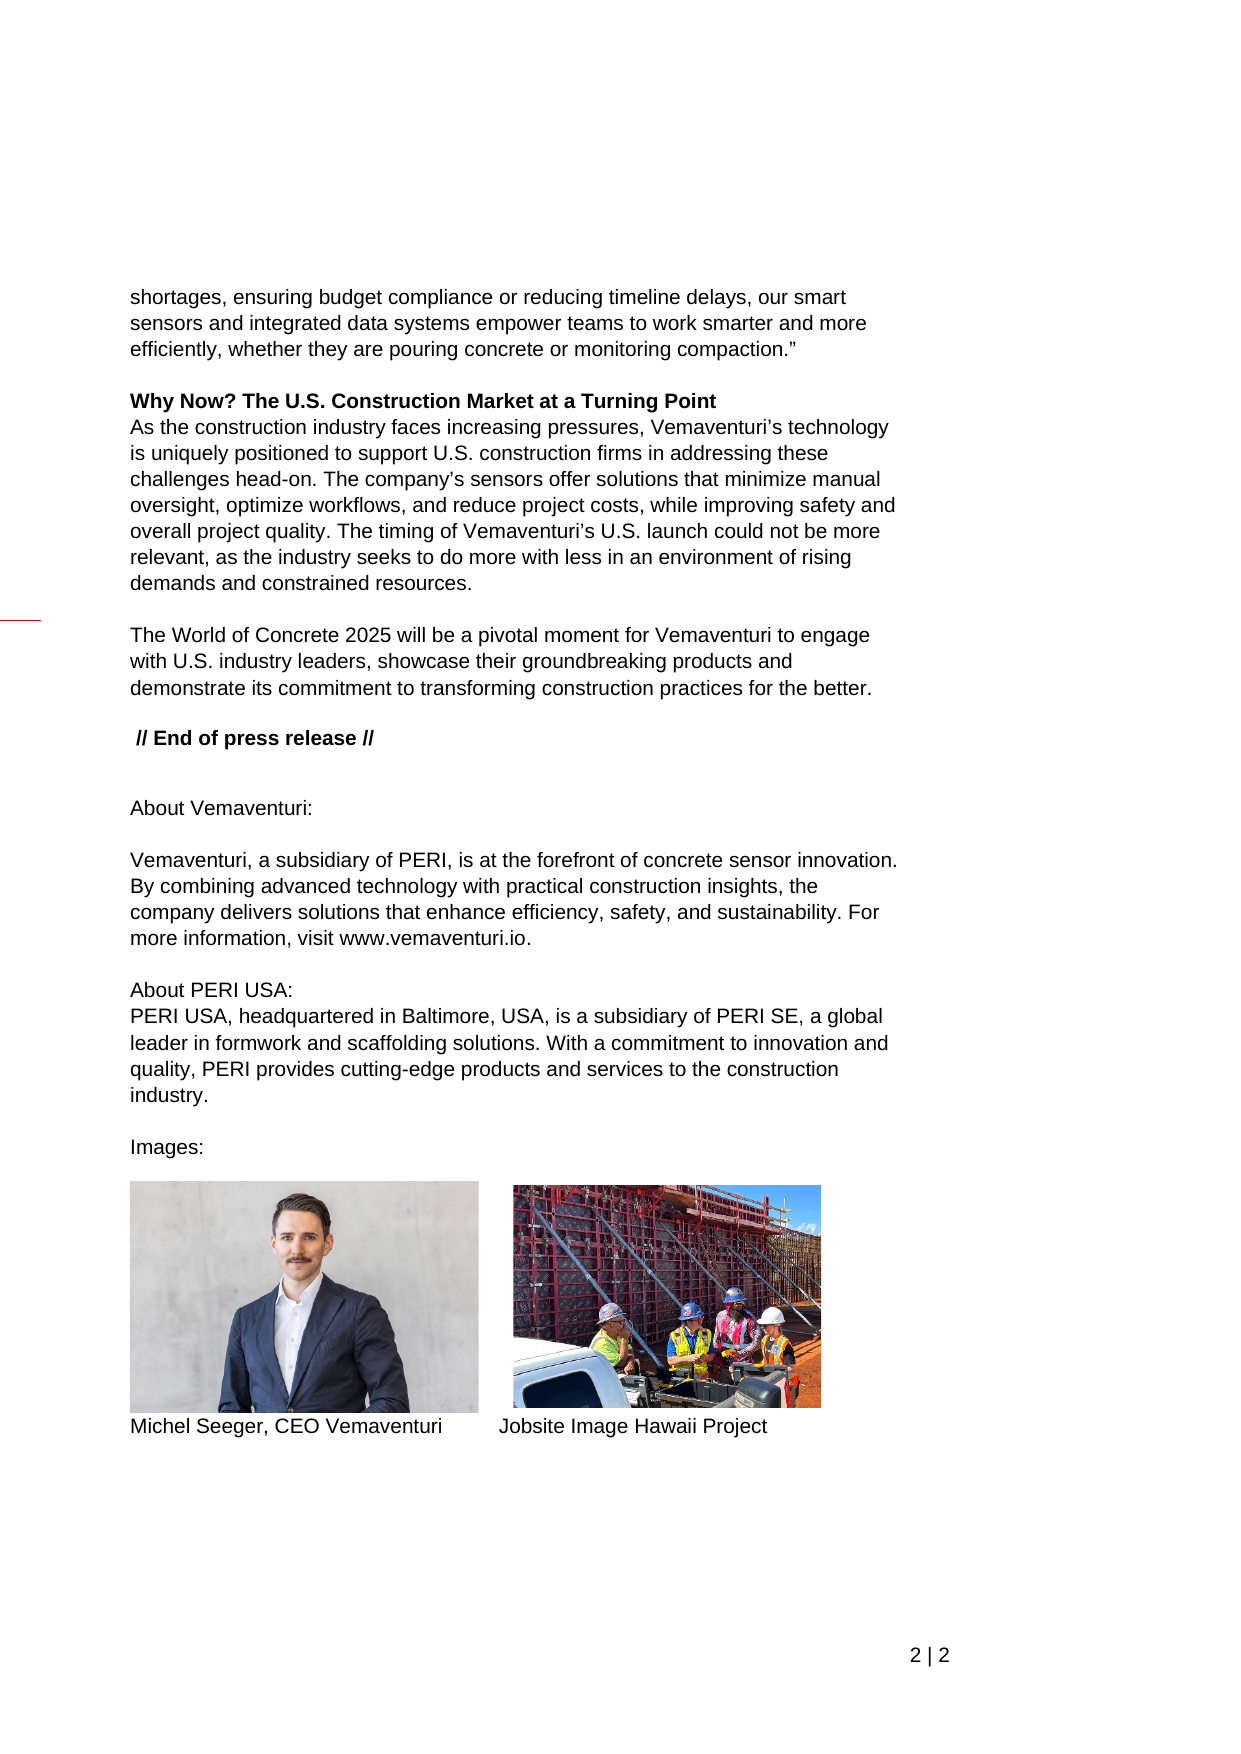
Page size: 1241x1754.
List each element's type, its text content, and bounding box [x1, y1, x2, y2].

picture [513, 1185, 822, 1408]
text Why Now? The U.S. Construction Market at a Turning Point [130, 388, 901, 414]
text The World of Concrete 2025 will be a pivotal moment for Vemaventuri to engage with U.S. industry leaders, showcase their groundbreaking products and demonstrate its commitment to transforming construction practices for the better. [130, 622, 901, 700]
text PERI USA, headquartered in Baltimore, USA, is a subsidiary of PERI SE, a global leader in formwork and scaffolding solutions. With a commitment to innovation and quality, PERI provides cutting-edge products and services to the construction industry. [130, 1003, 901, 1107]
text Vemaventuri, a subsidiary of PERI, is at the forefront of concrete sensor innovation. By combining advanced technology with practical construction insights, the company delivers solutions that enhance efficiency, safety, and sustainability. For more information, visit www.vemaventuri.io. [130, 847, 901, 951]
text As the construction industry faces increasing pressures, Vemaventuri’s technology is uniquely positioned to support U.S. construction firms in addressing these challenges head-on. The company’s sensors offer solutions that minimize manual oversight, optimize workflows, and reduce project costs, while improving safety and overall project quality. The timing of Vemaventuri’s U.S. launch could not be more relevant, as the industry seeks to do more with less in an environment of rising demands and constrained resources. [130, 414, 901, 596]
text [130, 283, 901, 362]
picture [129, 1181, 479, 1413]
text Images: [130, 1133, 901, 1159]
text // End of press release // [130, 726, 901, 750]
text About PERI USA: [130, 977, 901, 1003]
text About Vemaventuri: [130, 795, 901, 821]
